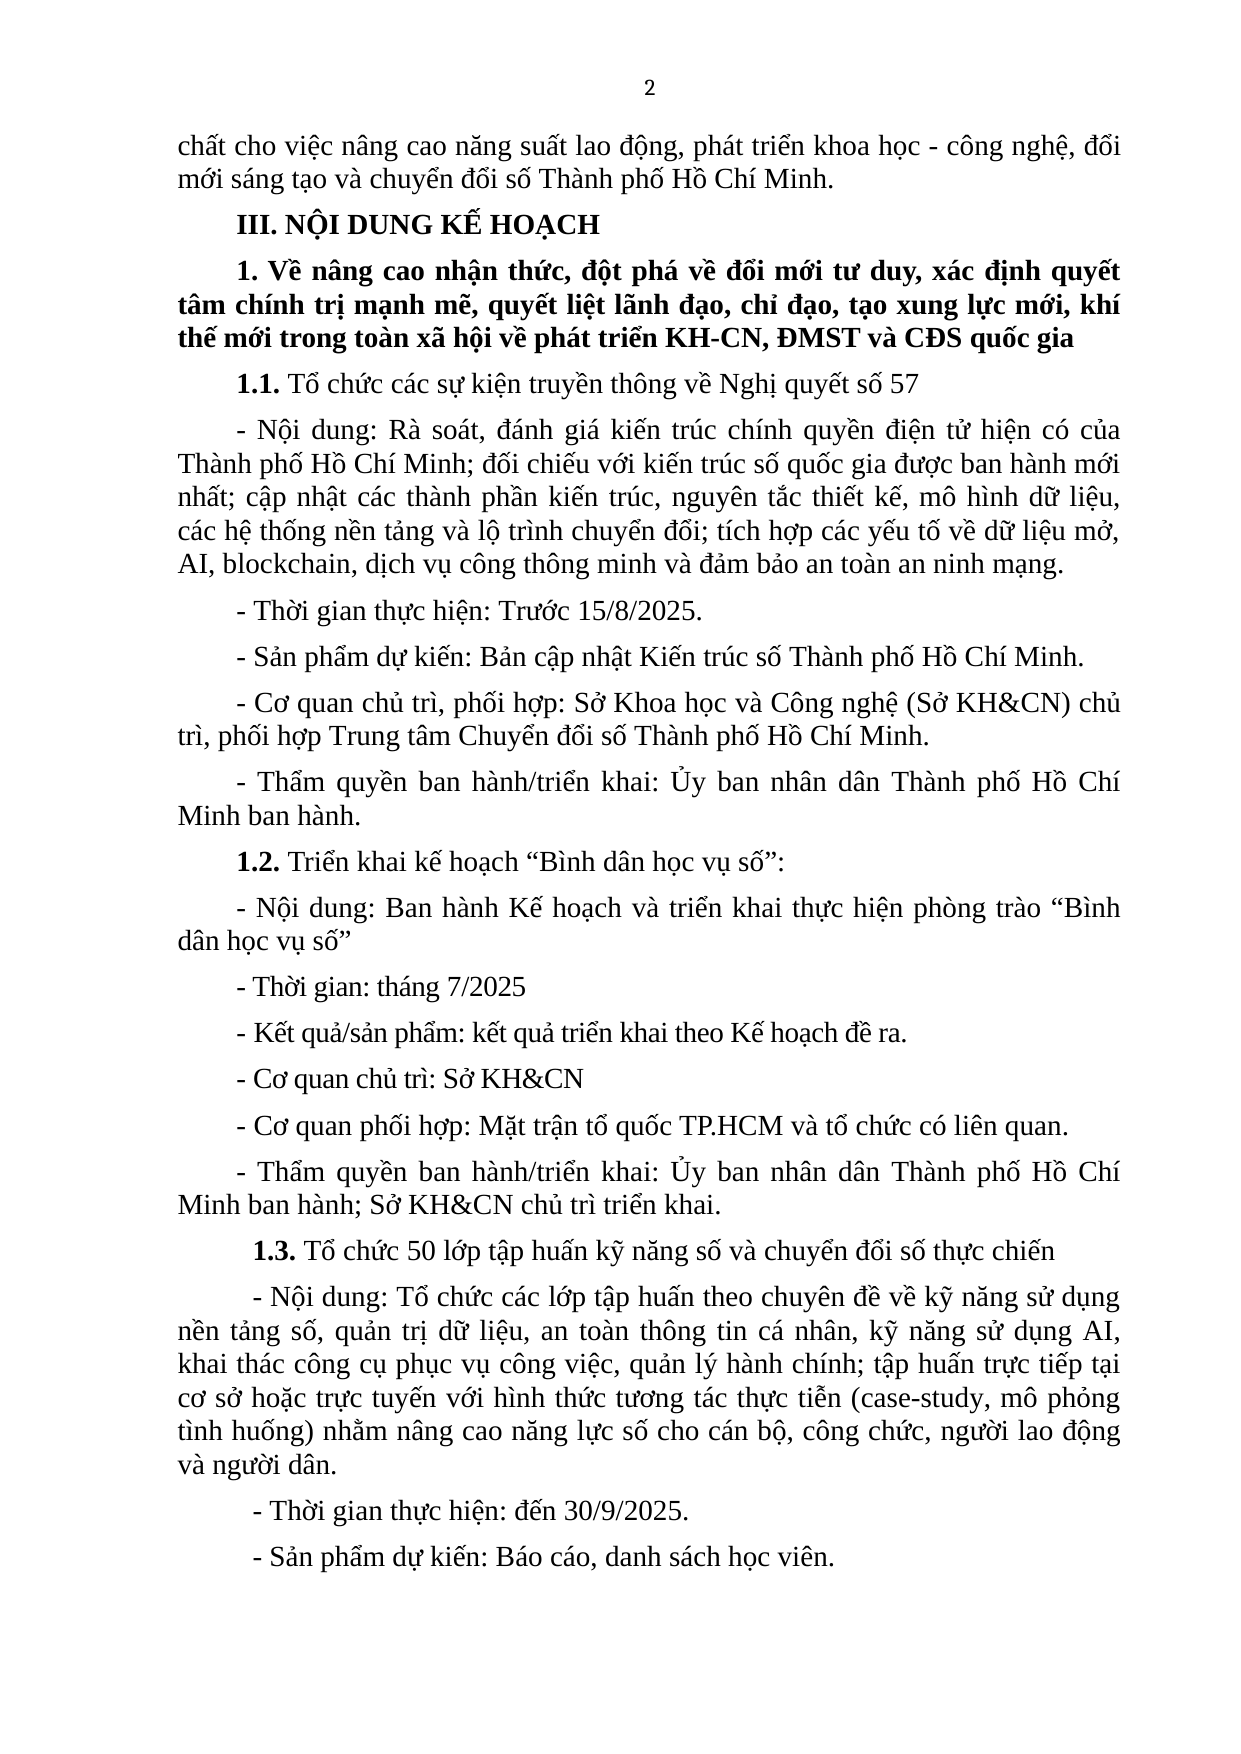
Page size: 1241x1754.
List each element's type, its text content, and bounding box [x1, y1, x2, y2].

subtitle III. NỘI DUNG KẾ HOẠCH [177, 207, 1122, 241]
text - Nội dung: Tổ chức các lớp tập huấn theo chuyên đề về kỹ năng sử dụng nền tảng số, quản trị dữ liệu, an toàn thông tin cá nhân, kỹ năng sử dụng AI, khai thác công cụ phục vụ công việc, quản lý hành chính; tập huấn trực tiếp tại cơ sở hoặc trực tuyến với hình thức tương tác thực tiễn (case-study, mô phỏng tình huống) nhằm nâng cao năng lực số cho cán bộ, công chức, người lao động và người dân. [177, 1279, 1122, 1481]
text - Cơ quan chủ trì, phối hợp: Sở Khoa học và Công nghệ (Sở KH&CN) chủ trì, phối hợp Trung tâm Chuyển đổi số Thành phố Hồ Chí Minh. [177, 685, 1122, 752]
text - Cơ quan phối hợp: Mặt trận tổ quốc TP.HCM và tổ chức có liên quan. [177, 1108, 1122, 1141]
text - Thẩm quyền ban hành/triển khai: Ủy ban nhân dân Thành phố Hồ Chí Minh ban hành. [177, 764, 1122, 831]
text 1.3. Tổ chức 50 lớp tập huấn kỹ năng số và chuyển đổi số thực chiến [177, 1233, 1122, 1267]
text - Thời gian: tháng 7/2025 [177, 969, 1122, 1003]
text - Thời gian thực hiện: Trước 15/8/2025. [177, 593, 1122, 626]
text - Sản phẩm dự kiến: Bản cập nhật Kiến trúc số Thành phố Hồ Chí Minh. [177, 639, 1122, 672]
text - Cơ quan chủ trì: Sở KH&CN [177, 1062, 1122, 1095]
text 1.2. Triển khai kế hoạch “Bình dân học vụ số”: [177, 844, 1122, 877]
text 1. Về nâng cao nhận thức, đột phá về đổi mới tư duy, xác định quyết tâm chính trị mạnh mẽ, quyết liệt lãnh đạo, chỉ đạo, tạo xung lực mới, khí thế mới trong toàn xã hội về phát triển KH-CN, ĐMST và CĐS quốc gia [177, 253, 1122, 354]
text - Kết quả/sản phẩm: kết quả triển khai theo Kế hoạch đề ra. [177, 1016, 1122, 1049]
text - Nội dung: Rà soát, đánh giá kiến trúc chính quyền điện tử hiện có của Thành phố Hồ Chí Minh; đối chiếu với kiến trúc số quốc gia được ban hành mới nhất; cập nhật các thành phần kiến trúc, nguyên tắc thiết kế, mô hình dữ liệu, các hệ thống nền tảng và lộ trình chuyển đổi; tích hợp các yếu tố về dữ liệu mở, AI, blockchain, dịch vụ công thông minh và đảm bảo an toàn an ninh mạng. [177, 412, 1122, 580]
text 1.1. Tổ chức các sự kiện truyền thông về Nghị quyết số 57 [177, 366, 1122, 400]
text - Sản phẩm dự kiến: Báo cáo, danh sách học viên. [177, 1539, 1122, 1573]
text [177, 128, 1122, 195]
text - Nội dung: Ban hành Kế hoạch và triển khai thực hiện phòng trào “Bình dân học vụ số” [177, 890, 1122, 957]
text - Thẩm quyền ban hành/triển khai: Ủy ban nhân dân Thành phố Hồ Chí Minh ban hành; Sở KH&CN chủ trì triển khai. [177, 1154, 1122, 1221]
text - Thời gian thực hiện: đến 30/9/2025. [177, 1493, 1122, 1527]
